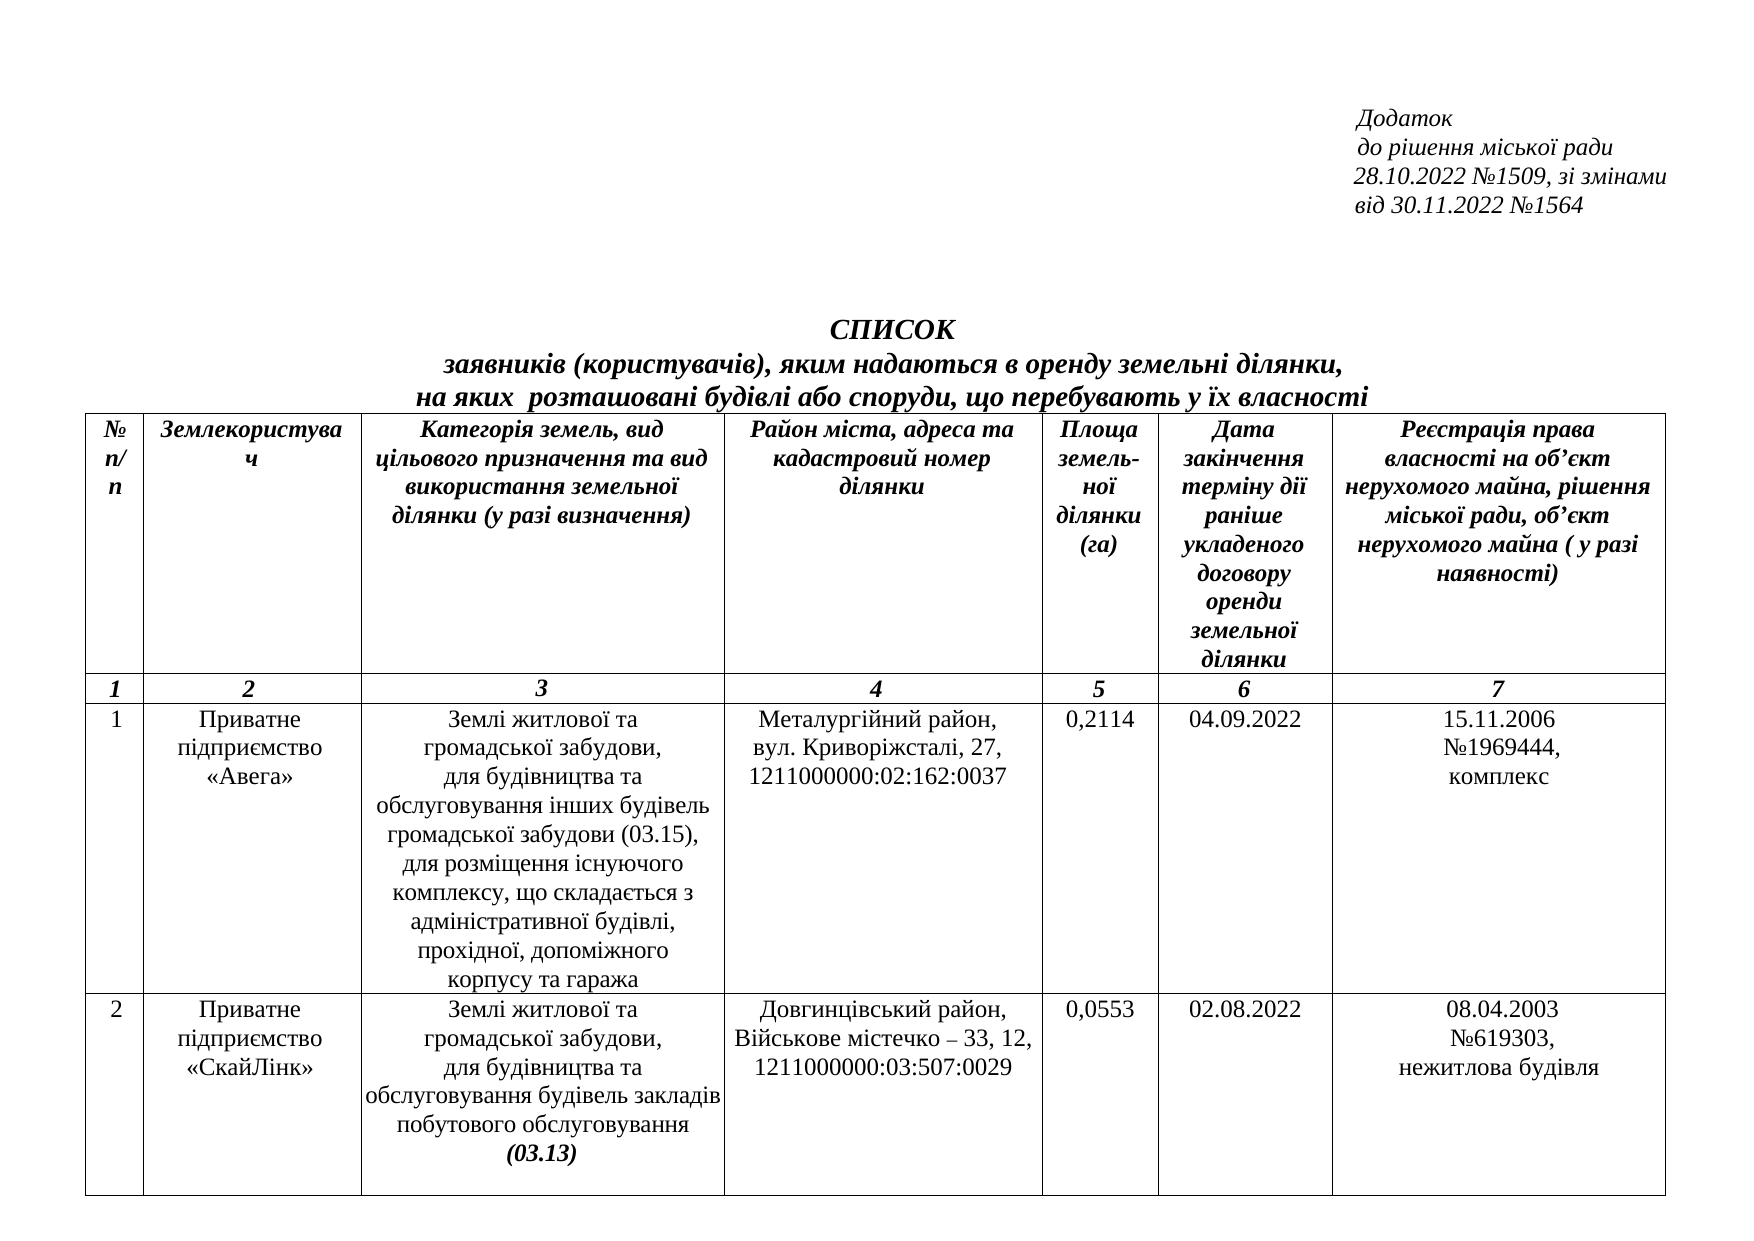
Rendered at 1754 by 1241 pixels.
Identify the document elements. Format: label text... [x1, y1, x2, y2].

table_header Площа земель-ної ділянки (га) [1043, 414, 1158, 673]
table_cell 0,2114 [1043, 704, 1158, 993]
table_cell 04.09.2022 [1159, 704, 1332, 993]
table_cell 02.08.2022 [1159, 994, 1332, 1195]
table_header Категорія земель, вид цільового призначення та вид використання земельної ділянки (у разі визначення) [362, 414, 724, 673]
table_cell Приватне підприємство «Авега» [144, 704, 361, 993]
table_cell 7 [1333, 674, 1665, 703]
table_cell 08.04.2003 №619303, нежитлова будівля [1333, 994, 1665, 1195]
table_cell Землі житлової та громадської забудови, для будівництва та обслуговування інших будівель громадської забудови (03.15), для розміщення існуючого комплексу, що складається з адміністративної будівлі, прохідної, допоміжного корпусу та гаража [362, 704, 724, 993]
text до рішення міської ради [103, 132, 1699, 161]
table_cell 0,0553 [1043, 994, 1158, 1195]
table_cell 15.11.2006 №1969444, комплекс [1333, 704, 1665, 993]
table_header Дата закінчення терміну дії раніше укладеного договору оренди земельної ділянки [1159, 414, 1332, 673]
text на яких розташовані будівлі або споруди, що перебувають у їх власності [103, 379, 1683, 413]
table_cell Приватне підприємство «СкайЛінк» [144, 994, 361, 1195]
table_header Реєстрація права власності на об’єкт нерухомого майна, рішення міської ради, об’єкт нерухомого майна ( у разі наявності) [1333, 414, 1665, 673]
table_header Землекористувач [144, 414, 361, 673]
table_cell Землі житлової та громадської забудови, для будівництва та обслуговування будівель закладів побутового обслуговування (03.13) [362, 994, 724, 1195]
table_cell 2 [144, 674, 361, 703]
subtitle СПИСОК [103, 312, 1683, 346]
text Додаток [103, 103, 1683, 132]
table_cell 4 [725, 674, 1042, 703]
table_cell 1 [86, 704, 143, 993]
table_cell 6 [1159, 674, 1332, 703]
text заявників (користувачів), яким надаються в оренду земельні ділянки, [103, 346, 1683, 379]
text від 30.11.2022 №1564 [103, 190, 1699, 218]
table_cell 2 [86, 994, 143, 1195]
table_cell Металургійний район, вул. Криворіжсталі, 27, 1211000000:02:162:0037 [725, 704, 1042, 993]
table_cell 5 [1043, 674, 1158, 703]
table_cell 3 [362, 674, 724, 703]
text 28.10.2022 №1509, зі змінами [103, 161, 1699, 190]
table_cell Довгинцівський район, Військове містечко – 33, 12, 1211000000:03:507:0029 [725, 994, 1042, 1195]
table_cell 1 [86, 674, 143, 703]
table_header Район міста, адреса та кадастровий номер ділянки [725, 414, 1042, 673]
table_header № п/п [86, 414, 143, 673]
